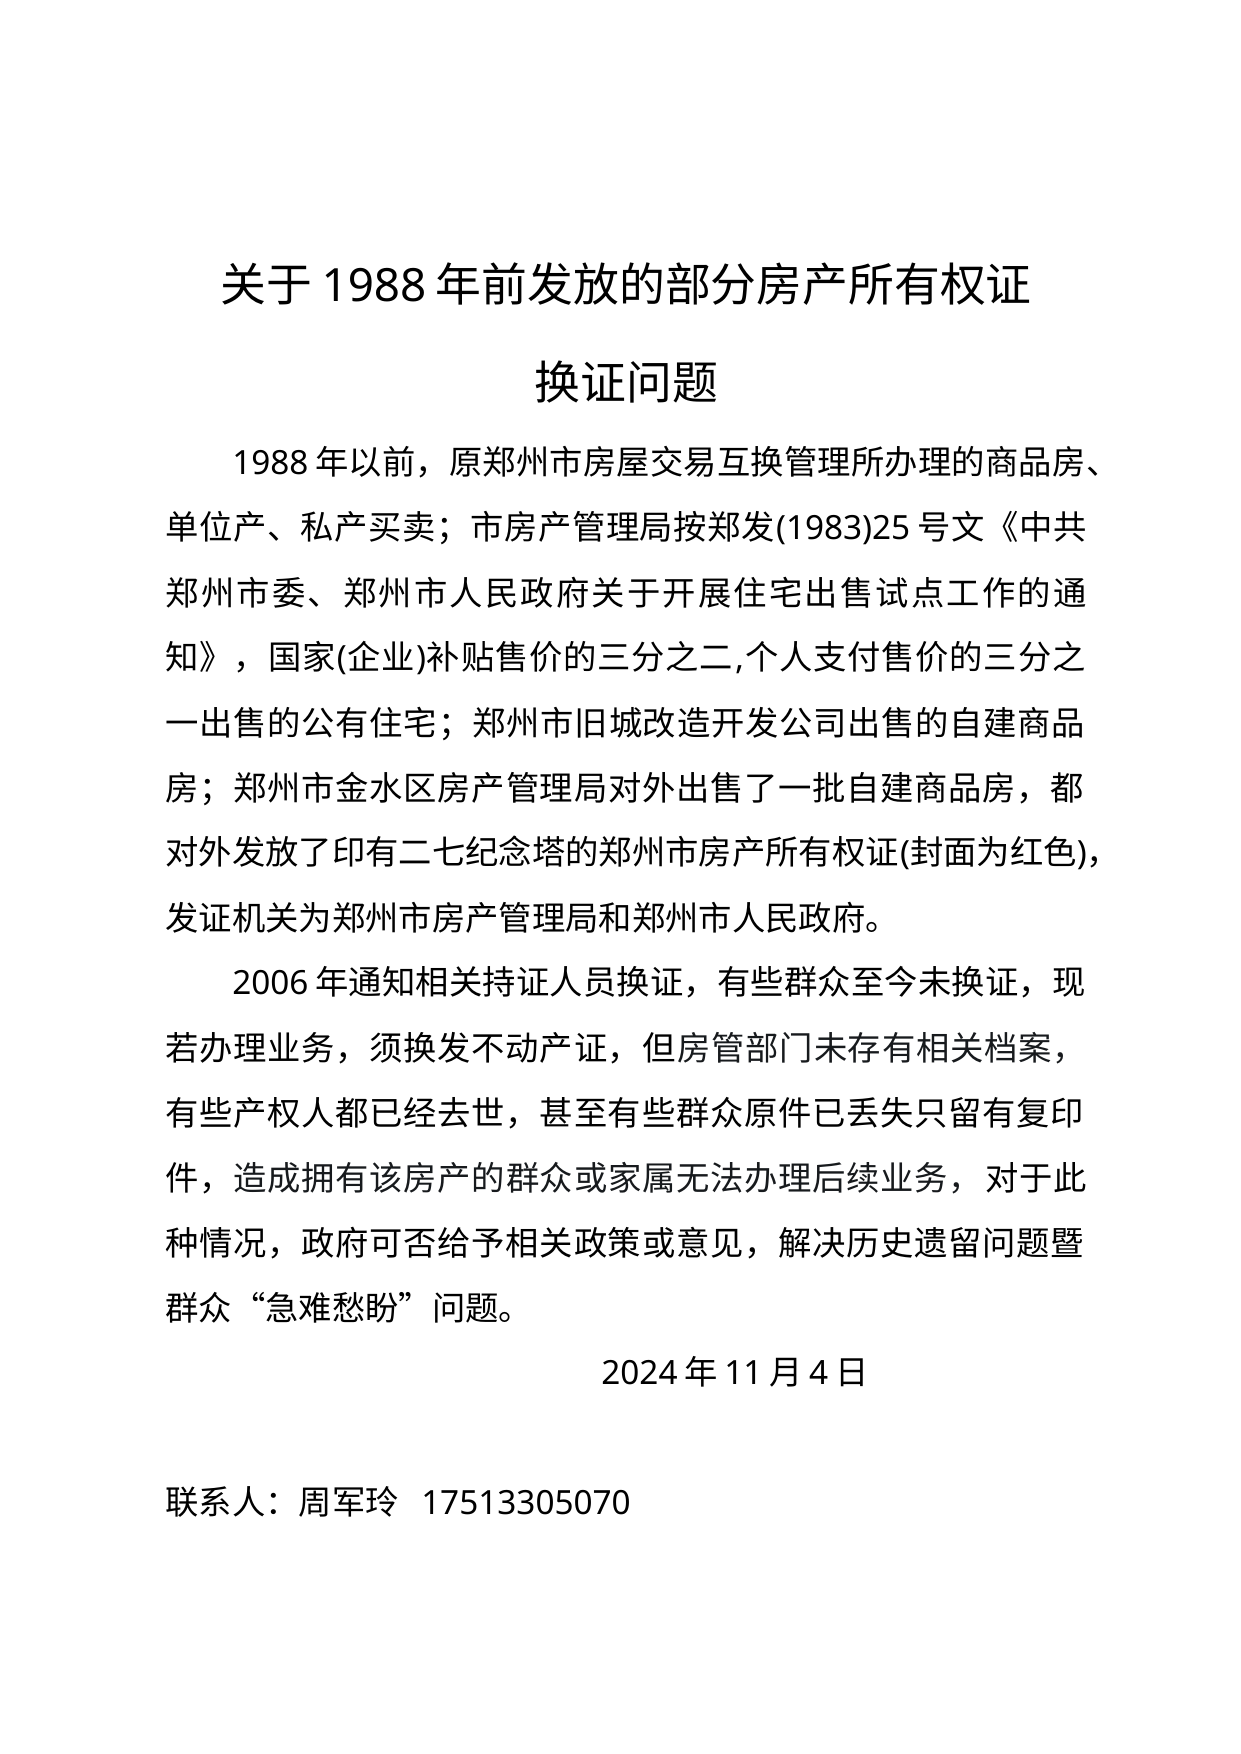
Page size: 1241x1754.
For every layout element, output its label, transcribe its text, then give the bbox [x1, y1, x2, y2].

text 1988年以前，原郑州市房屋交易互换管理所办理的商品房、单位产、私产买卖；市房产管理局按郑发(1983)25号文《中共郑州市委、郑州市人民政府关于开展住宅出售试点工作的通知》，国家(企业)补贴售价的三分之二,个人支付售价的三分之一出售的公有住宅；郑州市旧城改造开发公司出售的自建商品房；郑州市金水区房产管理局对外出售了一批自建商品房，都对外发放了印有二七纪念塔的郑州市房产所有权证(封面为红色)，发证机关为郑州市房产管理局和郑州市人民政府。 [165, 428, 1087, 948]
text 2006年通知相关持证人员换证，有些群众至今未换证，现若办理业务，须换发不动产证，但房管部门未存有相关档案，有些产权人都已经去世，甚至有些群众原件已丢失只留有复印件，造成拥有该房产的群众或家属无法办理后续业务，对于此种情况，政府可否给予相关政策或意见，解决历史遗留问题暨群众“急难愁盼”问题。 [165, 948, 1087, 1338]
text 换证问题 [165, 330, 1087, 428]
text 关于1988年前发放的部分房产所有权证 [165, 233, 1087, 330]
text 2024年11月4日 [165, 1338, 1087, 1403]
text 联系人：周军玲 17513305070 [165, 1468, 1087, 1533]
